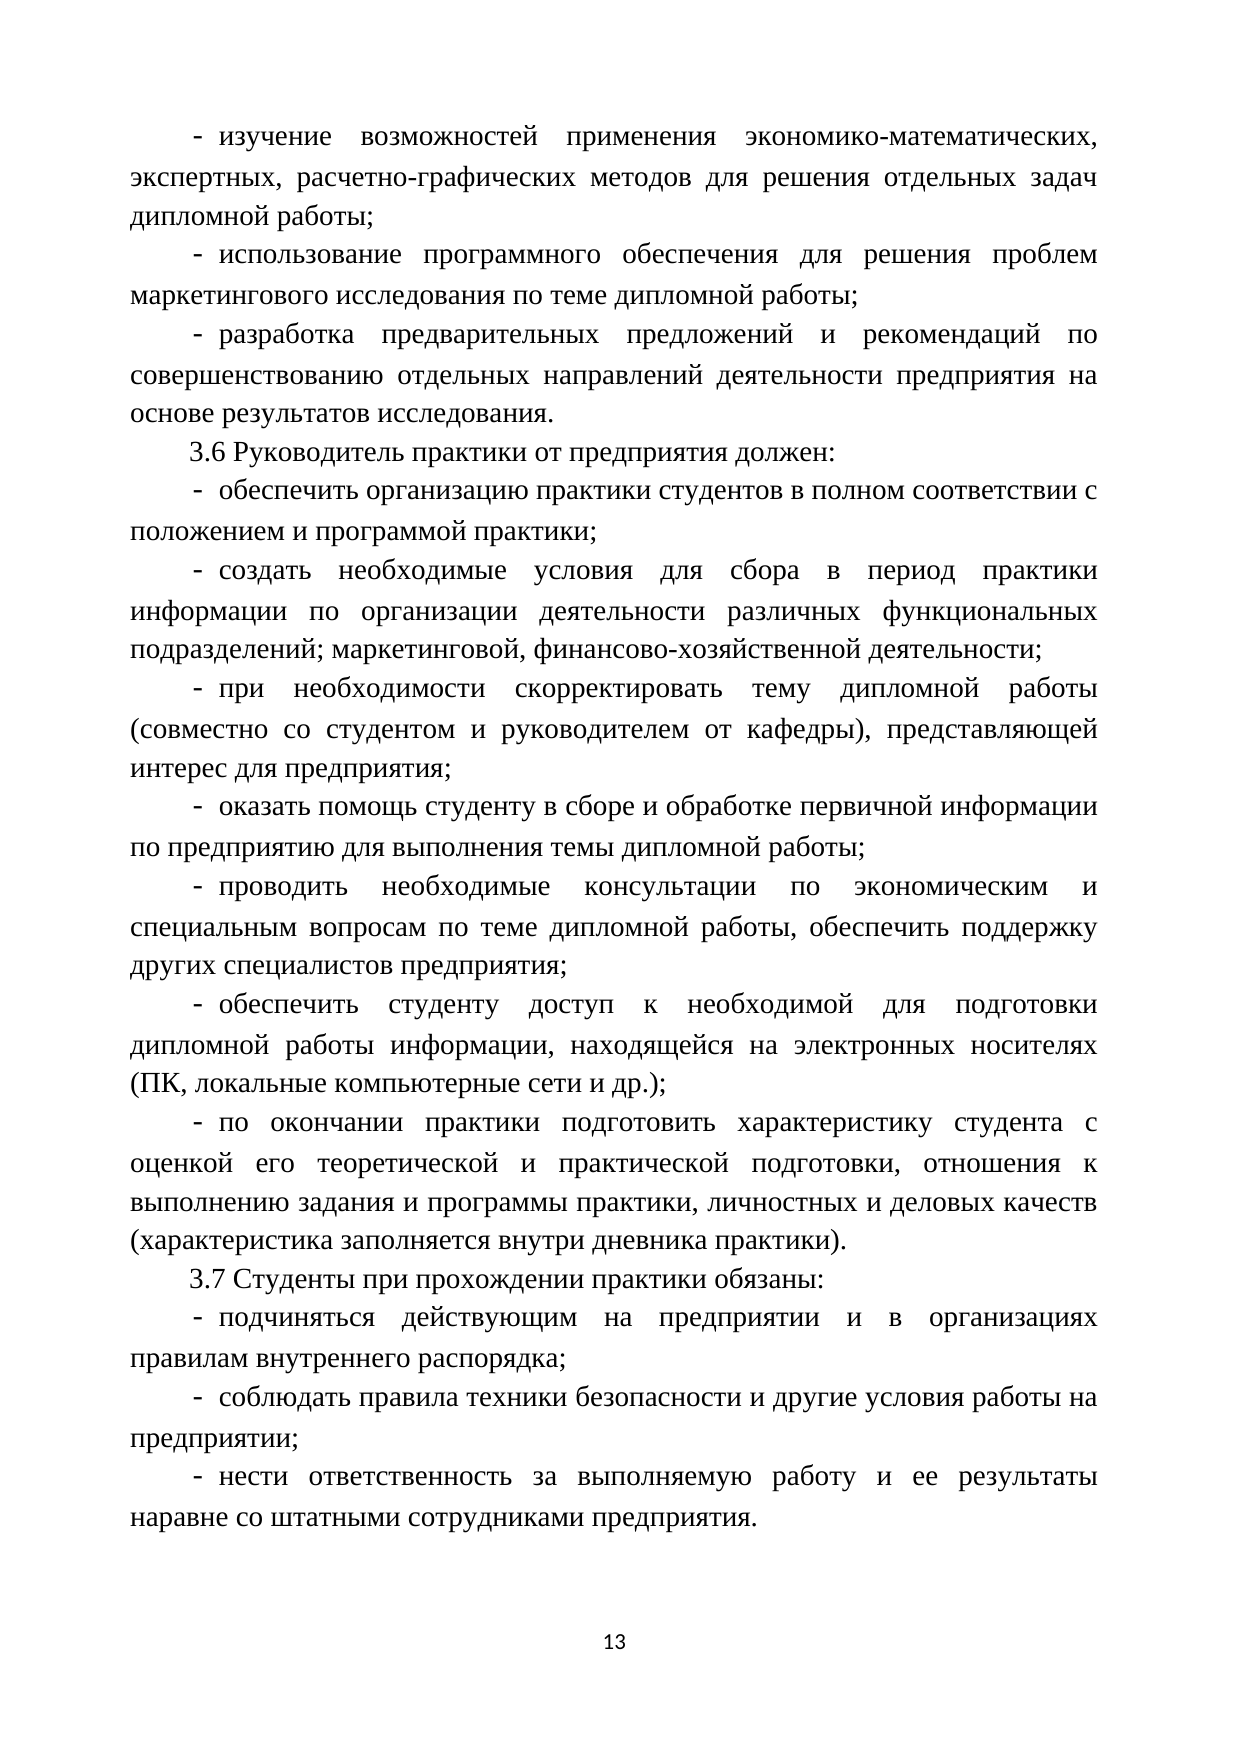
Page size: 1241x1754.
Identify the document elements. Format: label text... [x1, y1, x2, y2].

list разработка предварительных предложений и рекомендаций по совершенствованию отдельных направлений деятельности предприятия на основе результатов исследования. [130, 316, 1098, 429]
text 3.6 Руководитель практики от предприятия должен: [130, 434, 1098, 467]
list обеспечить студенту доступ к необходимой для подготовки дипломной работы информации, находящейся на электронных носителях (ПК, локальные компьютерные сети и др.); [130, 986, 1098, 1099]
list использование программного обеспечения для решения проблем маркетингового исследования по теме дипломной работы; [130, 236, 1098, 311]
list создать необходимые условия для сбора в период практики информации по организации деятельности различных функциональных подразделений; маркетинговой, финансово-хозяйственной деятельности; [130, 552, 1098, 665]
list проводить необходимые консультации по экономическим и специальным вопросам по теме дипломной работы, обеспечить поддержку других специалистов предприятия; [130, 868, 1098, 981]
list при необходимости скорректировать тему дипломной работы (совместно со студентом и руководителем от кафедры), представляющей интерес для предприятия; [130, 670, 1098, 783]
list соблюдать правила техники безопасности и другие условия работы на предприятии; [130, 1379, 1098, 1453]
list изучение возможностей применения экономико-математических, экспертных, расчетно-графических методов для решения отдельных задач дипломной работы; [130, 118, 1098, 231]
list нести ответственность за выполняемую работу и ее результаты наравне со штатными сотрудниками предприятия. [130, 1458, 1098, 1533]
text 3.7 Студенты при прохождении практики обязаны: [130, 1261, 1098, 1294]
list по окончании практики подготовить характеристику студента с оценкой его теоретической и практической подготовки, отношения к выполнению задания и программы практики, личностных и деловых качеств (характеристика заполняется внутри дневника практики). [130, 1104, 1098, 1256]
list оказать помощь студенту в сборе и обработке первичной информации по предприятию для выполнения темы дипломной работы; [130, 788, 1098, 863]
list обеспечить организацию практики студентов в полном соответствии с положением и программой практики; [130, 472, 1098, 547]
list подчиняться действующим на предприятии и в организациях правилам внутреннего распорядка; [130, 1299, 1098, 1374]
